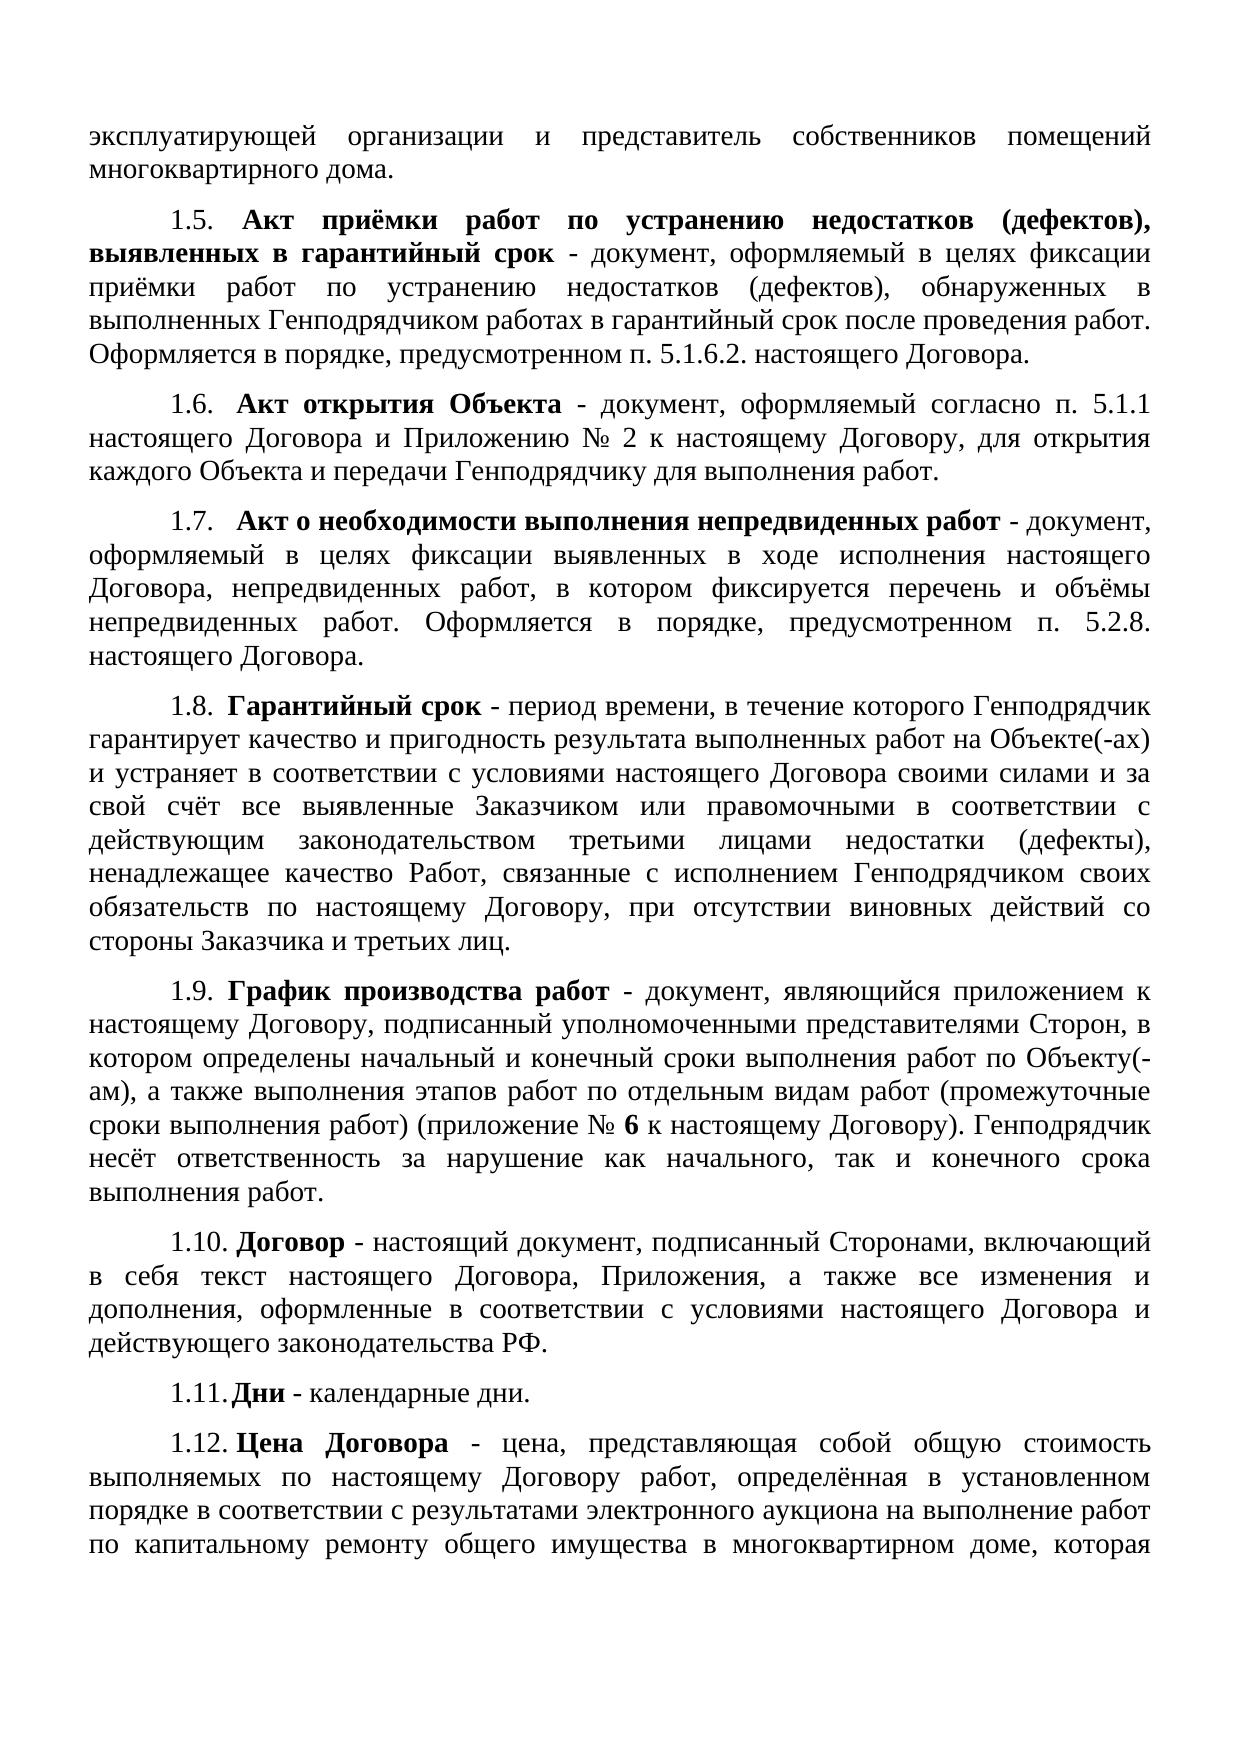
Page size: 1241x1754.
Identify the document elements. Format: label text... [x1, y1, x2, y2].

list Гарантийный срок - период времени, в течение которого Генподрядчик гарантирует качество и пригодность результата выполненных работ на Объекте(-ах) и устраняет в соответствии с условиями настоящего Договора своими силами и за свой счёт все выявленные Заказчиком или правомочными в соответствии с действующим законодательством третьими лицами недостатки (дефекты), ненадлежащее качество Работ, связанные с исполнением Генподрядчиком своих обязательств по настоящему Договору, при отсутствии виновных действий со стороны Заказчика и третьих лиц. [89, 688, 1152, 956]
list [89, 1425, 1152, 1559]
list Акт о необходимости выполнения непредвиденных работ - документ, оформляемый в целях фиксации выявленных в ходе исполнения настоящего Договора, непредвиденных работ, в котором фиксируется перечень и объёмы непредвиденных работ. Оформляется в порядке, предусмотренном п. 5.2.8. настоящего Договора. [89, 503, 1152, 671]
list Акт открытия Объекта - документ, оформляемый согласно п. 5.1.1 настоящего Договора и Приложению № 2 к настоящему Договору, для открытия каждого Объекта и передачи Генподрядчику для выполнения работ. [89, 386, 1152, 487]
list Акт приёмки работ по устранению недостатков (дефектов), выявленных в гарантийный срок - документ, оформляемый в целях фиксации приёмки работ по устранению недостатков (дефектов), обнаруженных в выполненных Генподрядчиком работах в гарантийный срок после проведения работ. Оформляется в порядке, предусмотренном п. 5.1.6.2. настоящего Договора. [89, 202, 1152, 369]
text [89, 118, 1152, 185]
list Дни - календарные дни. [89, 1375, 1152, 1409]
list График производства работ - документ, являющийся приложением к настоящему Договору, подписанный уполномоченными представителями Сторон, в котором определены начальный и конечный сроки выполнения работ по Объекту(-ам), а также выполнения этапов работ по отдельным видам работ (промежуточные сроки выполнения работ) (приложение № 6 к настоящему Договору). Генподрядчик несёт ответственность за нарушение как начального, так и конечного срока выполнения работ. [89, 973, 1152, 1208]
list Договор - настоящий документ, подписанный Сторонами, включающий в себя текст настоящего Договора, Приложения, а также все изменения и дополнения, оформленные в соответствии с условиями настоящего Договора и действующего законодательства РФ. [89, 1224, 1152, 1358]
